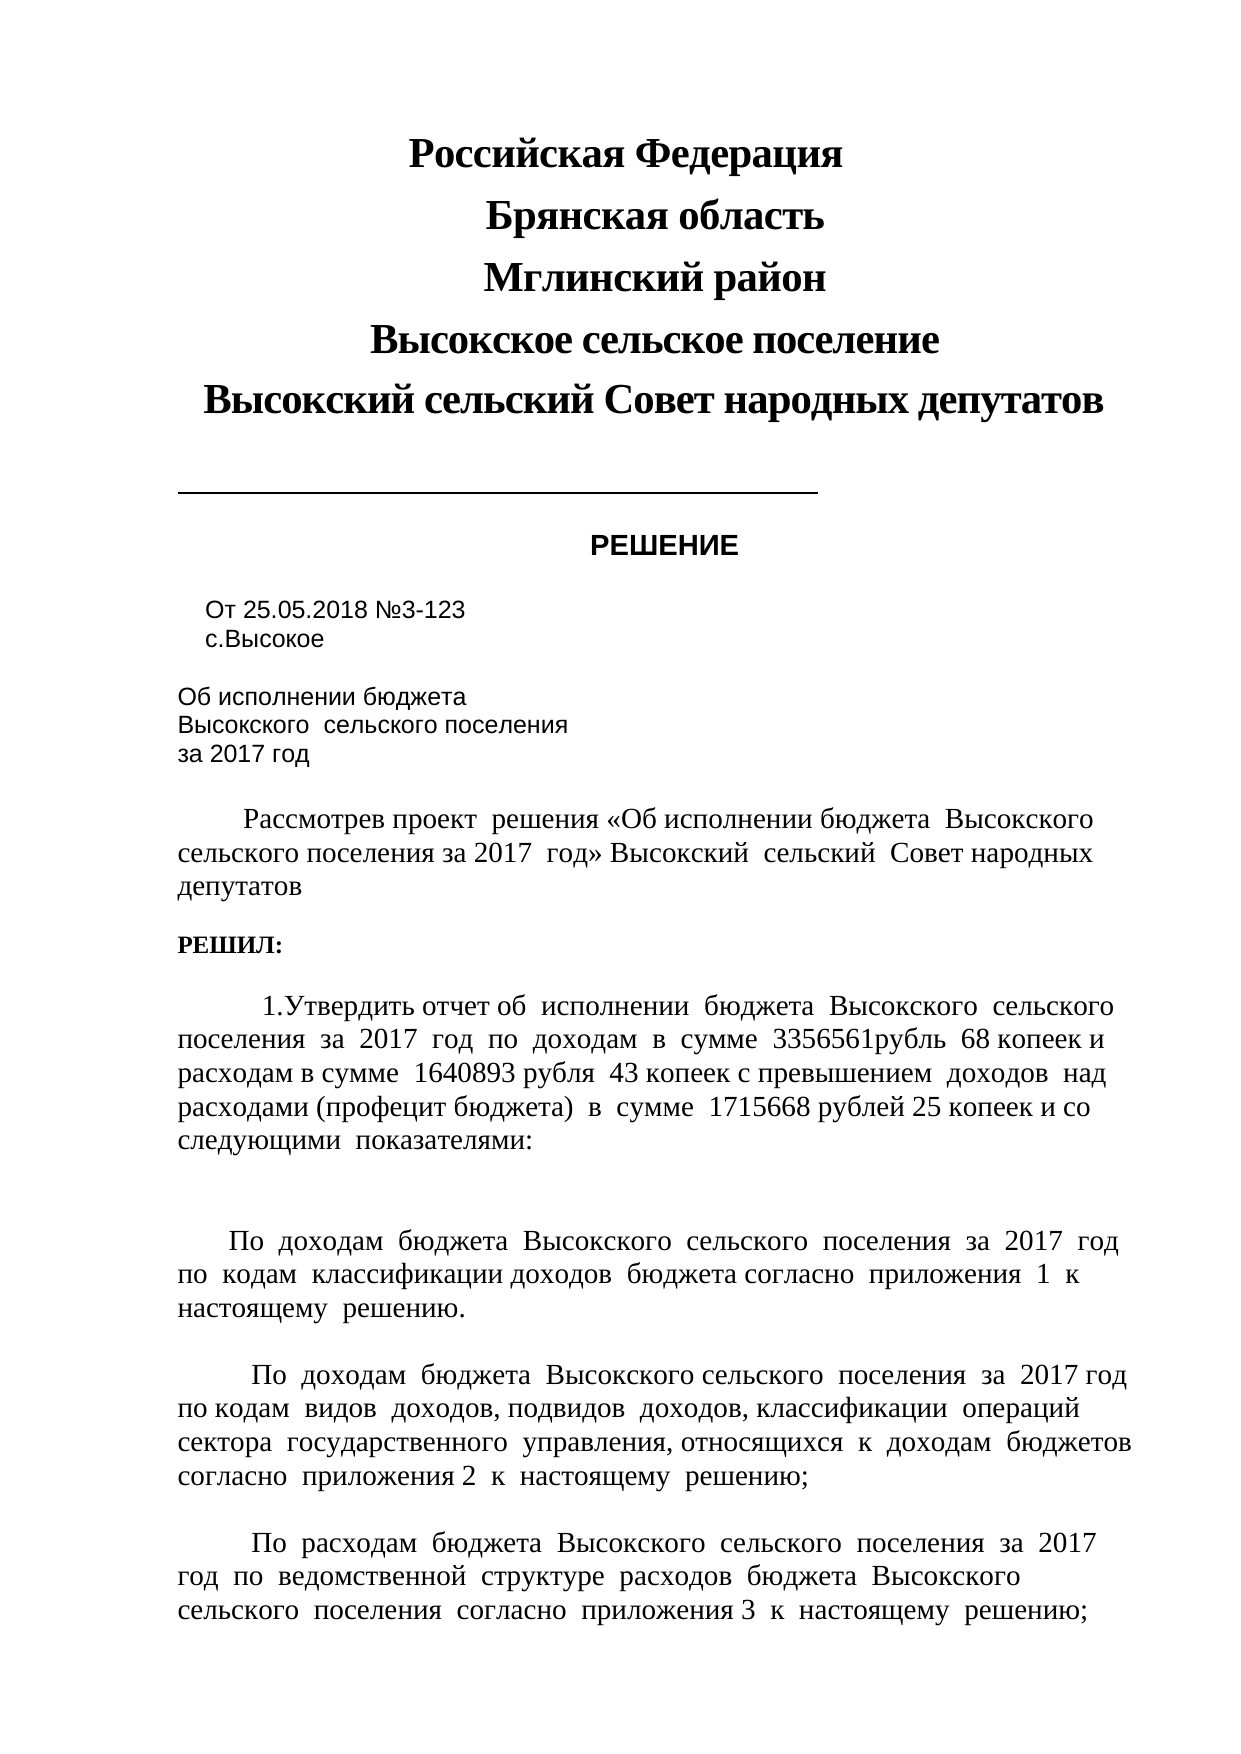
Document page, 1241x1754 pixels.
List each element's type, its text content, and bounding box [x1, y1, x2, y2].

text РЕШИЛ: [177, 931, 1152, 959]
text 1.Утвердить отчет об исполнении бюджета Высокского сельского поселения за 2017 год по доходам в сумме 3356561рубль 68 копеек и расходам в сумме 1640893 рубля 43 копеек с превышением доходов над расходами (профецит бюджета) в сумме 1715668 рублей 25 копеек и со следующими показателями: [177, 988, 1152, 1156]
title Высокского сельского поселения [177, 710, 1152, 739]
text Высокский сельский Совет народных депутатов [177, 373, 1131, 423]
title Российская Федерация [177, 118, 1133, 180]
title Об исполнении бюджета [177, 681, 1152, 710]
title с.Высокое [177, 624, 1152, 653]
text По доходам бюджета Высокского сельского поселения за 2017 год по кодам классификации доходов бюджета согласно приложения 1 к настоящему решению. [177, 1223, 1152, 1323]
text Высокское сельское поселение [177, 304, 1133, 366]
text По расходам бюджета Высокского сельского поселения за 2017 год по ведомственной структуре расходов бюджета Высокского сельского поселения согласно приложения 3 к настоящему решению; [177, 1525, 1152, 1625]
text Рассмотрев проект решения «Об исполнении бюджета Высокского сельского поселения за 2017 год» Высокский сельский Совет народных депутатов [177, 801, 1152, 902]
title От 25.05.2018 №3-123 [177, 595, 1152, 624]
title РЕШЕНИЕ [177, 528, 1152, 562]
title за 2017 год [177, 739, 1152, 768]
text По доходам бюджета Высокского сельского поселения за 2017 год по кодам видов доходов, подвидов доходов, классификации операций сектора государственного управления, относящихся к доходам бюджетов согласно приложения 2 к настоящему решению; [177, 1357, 1152, 1491]
title Брянская область Мглинский район [177, 180, 1133, 304]
